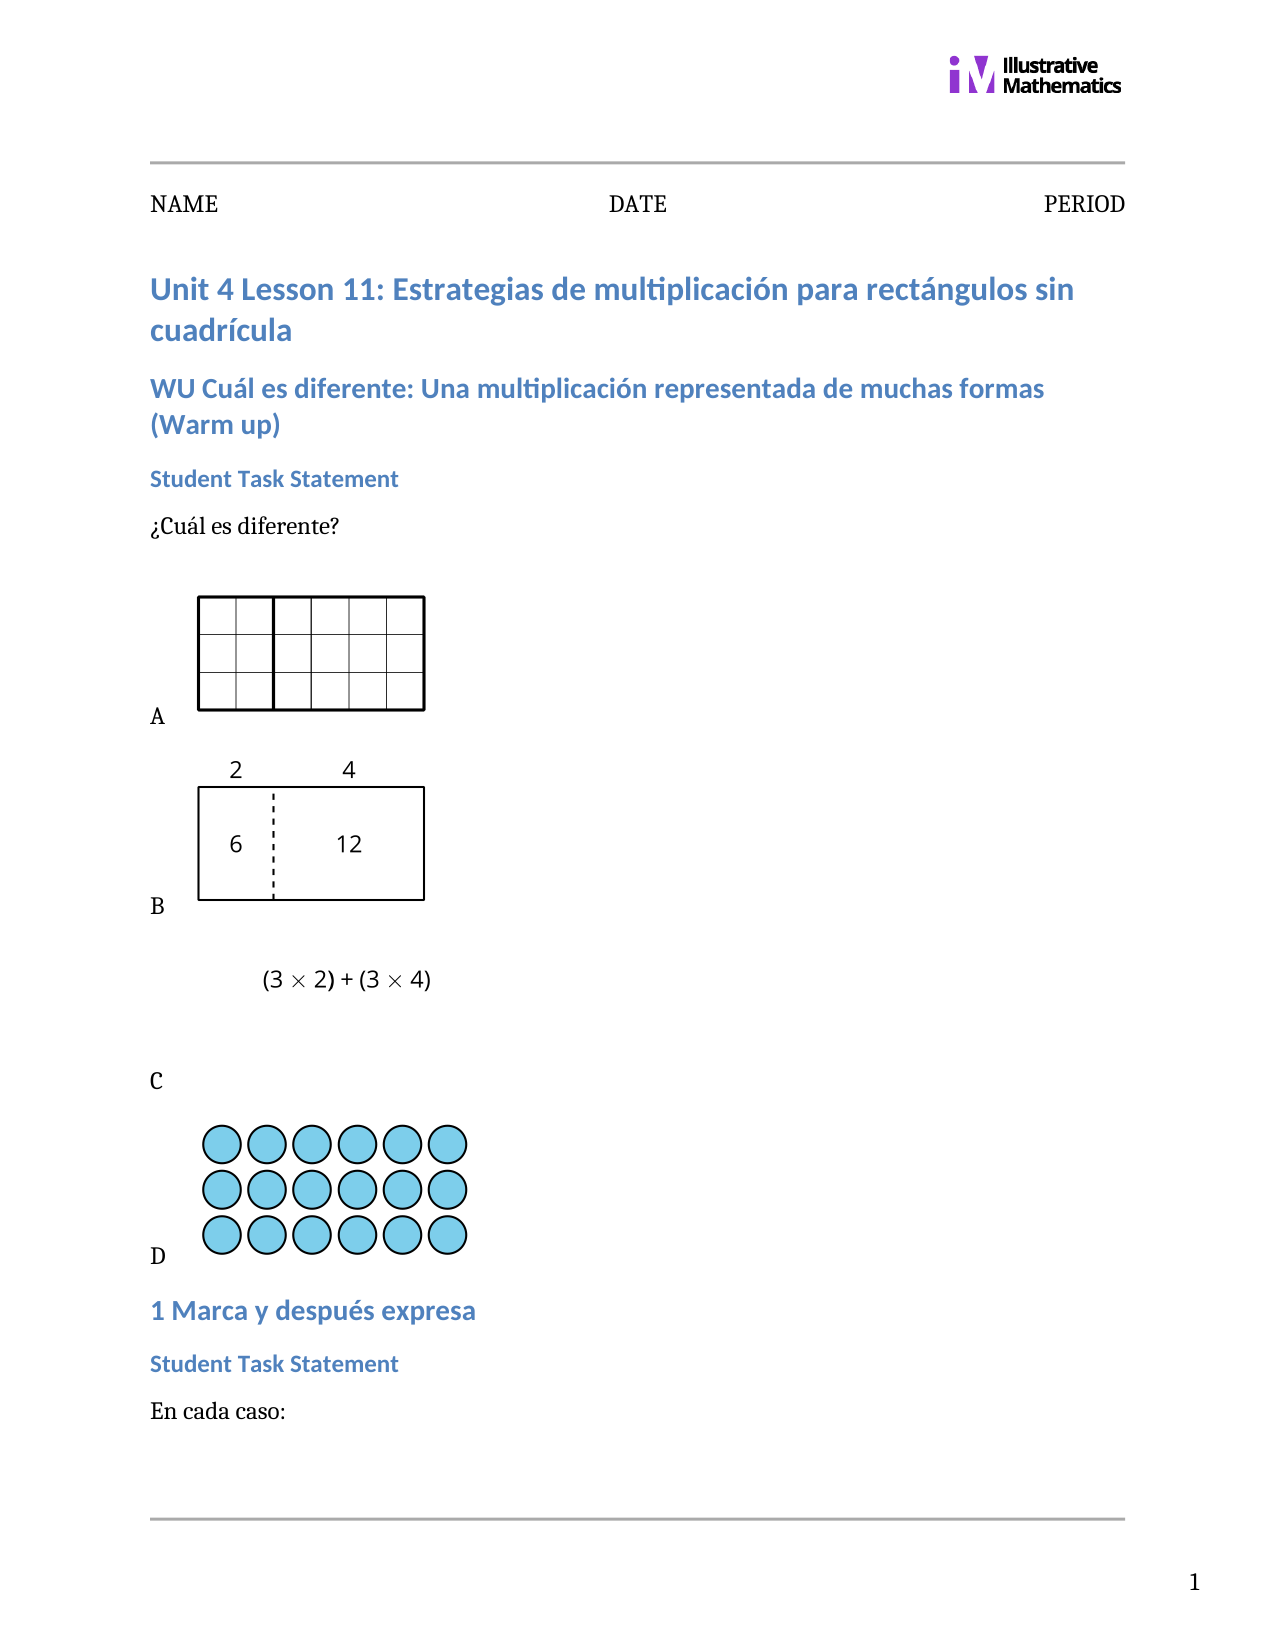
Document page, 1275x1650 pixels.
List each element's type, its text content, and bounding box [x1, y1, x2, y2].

picture [949, 55, 1121, 93]
subtitle Student Task Statement [150, 1348, 1125, 1378]
text En cada caso: [150, 1397, 1125, 1426]
subtitle WU Cuál es diferente: Una multiplicación representada de muchas formas (Warm up) [150, 371, 1125, 442]
subtitle 1 Marca y después expresa [150, 1292, 1125, 1327]
picture [184, 1114, 485, 1265]
subtitle Unit 4 Lesson 11: Estrategias de multiplicación para rectángulos sin cuadrícula [150, 268, 1125, 350]
picture [183, 749, 439, 915]
picture [181, 939, 482, 1090]
picture [183, 559, 439, 725]
subtitle Student Task Statement [150, 463, 1125, 493]
text ¿Cuál es diferente? [150, 512, 1125, 541]
